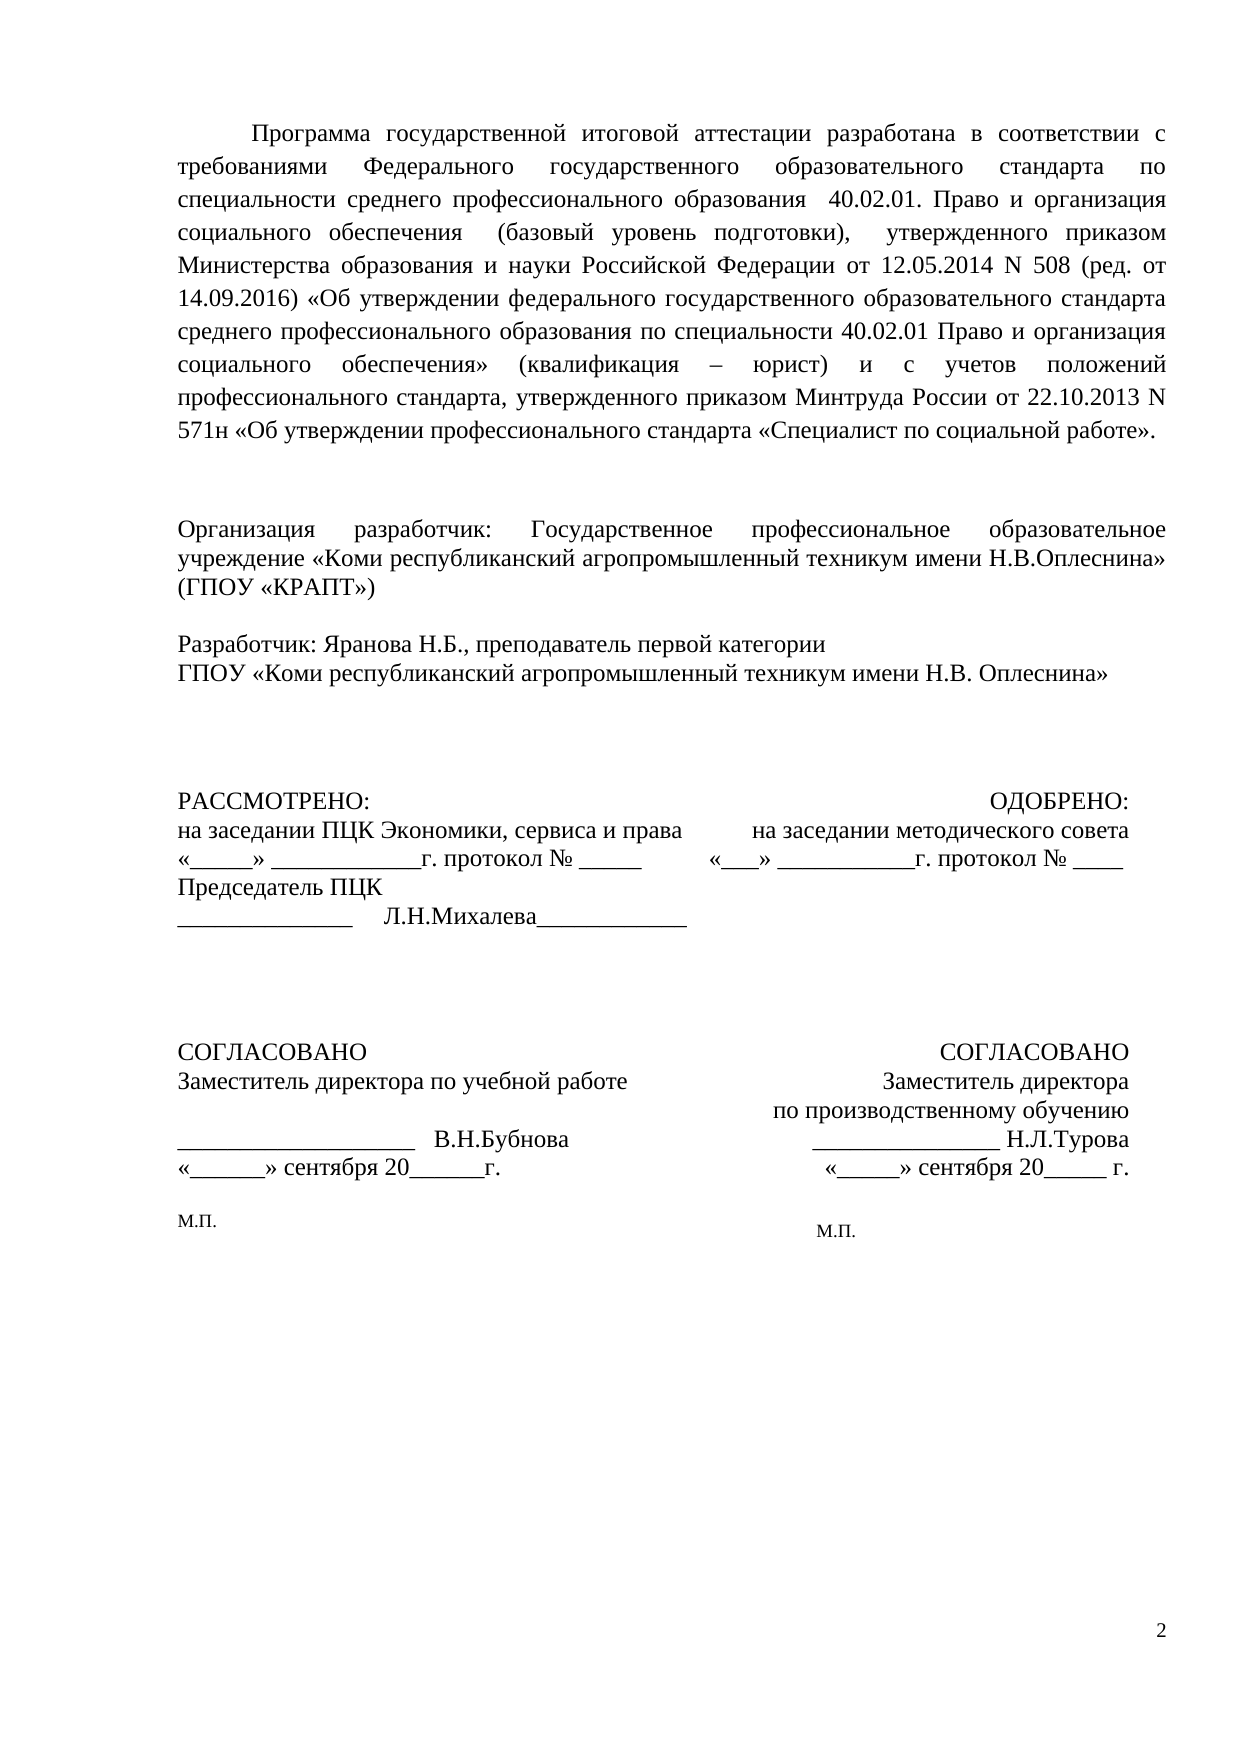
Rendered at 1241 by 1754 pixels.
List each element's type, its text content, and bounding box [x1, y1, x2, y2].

table_header РАССМОТРЕНО: [166, 786, 697, 815]
text ГПОУ «Коми республиканский агропромышленный техникум имени Н.В. Оплеснина» [177, 658, 1167, 687]
text Разработчик: Яранова Н.Б., преподаватель первой категории [177, 629, 1167, 658]
table_header СОГЛАСОВАНО Заместитель директора по учебной работе ___________________ В.Н.Бубнова «______» сентября 20______г. М.П. [166, 1038, 697, 1241]
text Программа государственной итоговой аттестации разработана в соответствии с требованиями Федерального государственного образовательного стандарта по специальности среднего профессионального образования 40.02.01. Право и организация социального обеспечения (базовый уровень подготовки), утвержденного приказом Министерства образования и науки Российской Федерации от 12.05.2014 N 508 (ред. от 14.09.2016) «Об утверждении федерального государственного образовательного стандарта среднего профессионального образования по специальности 40.02.01 Право и организация социального обеспечения» (квалификация – юрист) и с учетов положений профессионального стандарта, утвержденного приказом Минтруда России от 22.10.2013 N 571н «Об утверждении профессионального стандарта «Специалист по социальной работе». [177, 118, 1167, 444]
table_cell на заседании методического совета «___» ___________г. протокол № ____ [698, 815, 1140, 930]
text Организация разработчик: Государственное профессиональное образовательное учреждение «Коми республиканский агропромышленный техникум имени Н.В.Оплеснина» (ГПОУ «КРАПТ») [177, 514, 1167, 601]
table_header ОДОБРЕНО: [698, 786, 1140, 815]
table_cell на заседании ПЦК Экономики, сервиса и права «_____» ____________г. протокол № _____ Председатель ПЦК ______________ Л.Н.Михалева____________ [166, 815, 697, 930]
table_header СОГЛАСОВАНО Заместитель директора по производственному обучению _______________ Н.Л.Турова «_____» сентября 20_____ г. М.П. [698, 1038, 1140, 1241]
